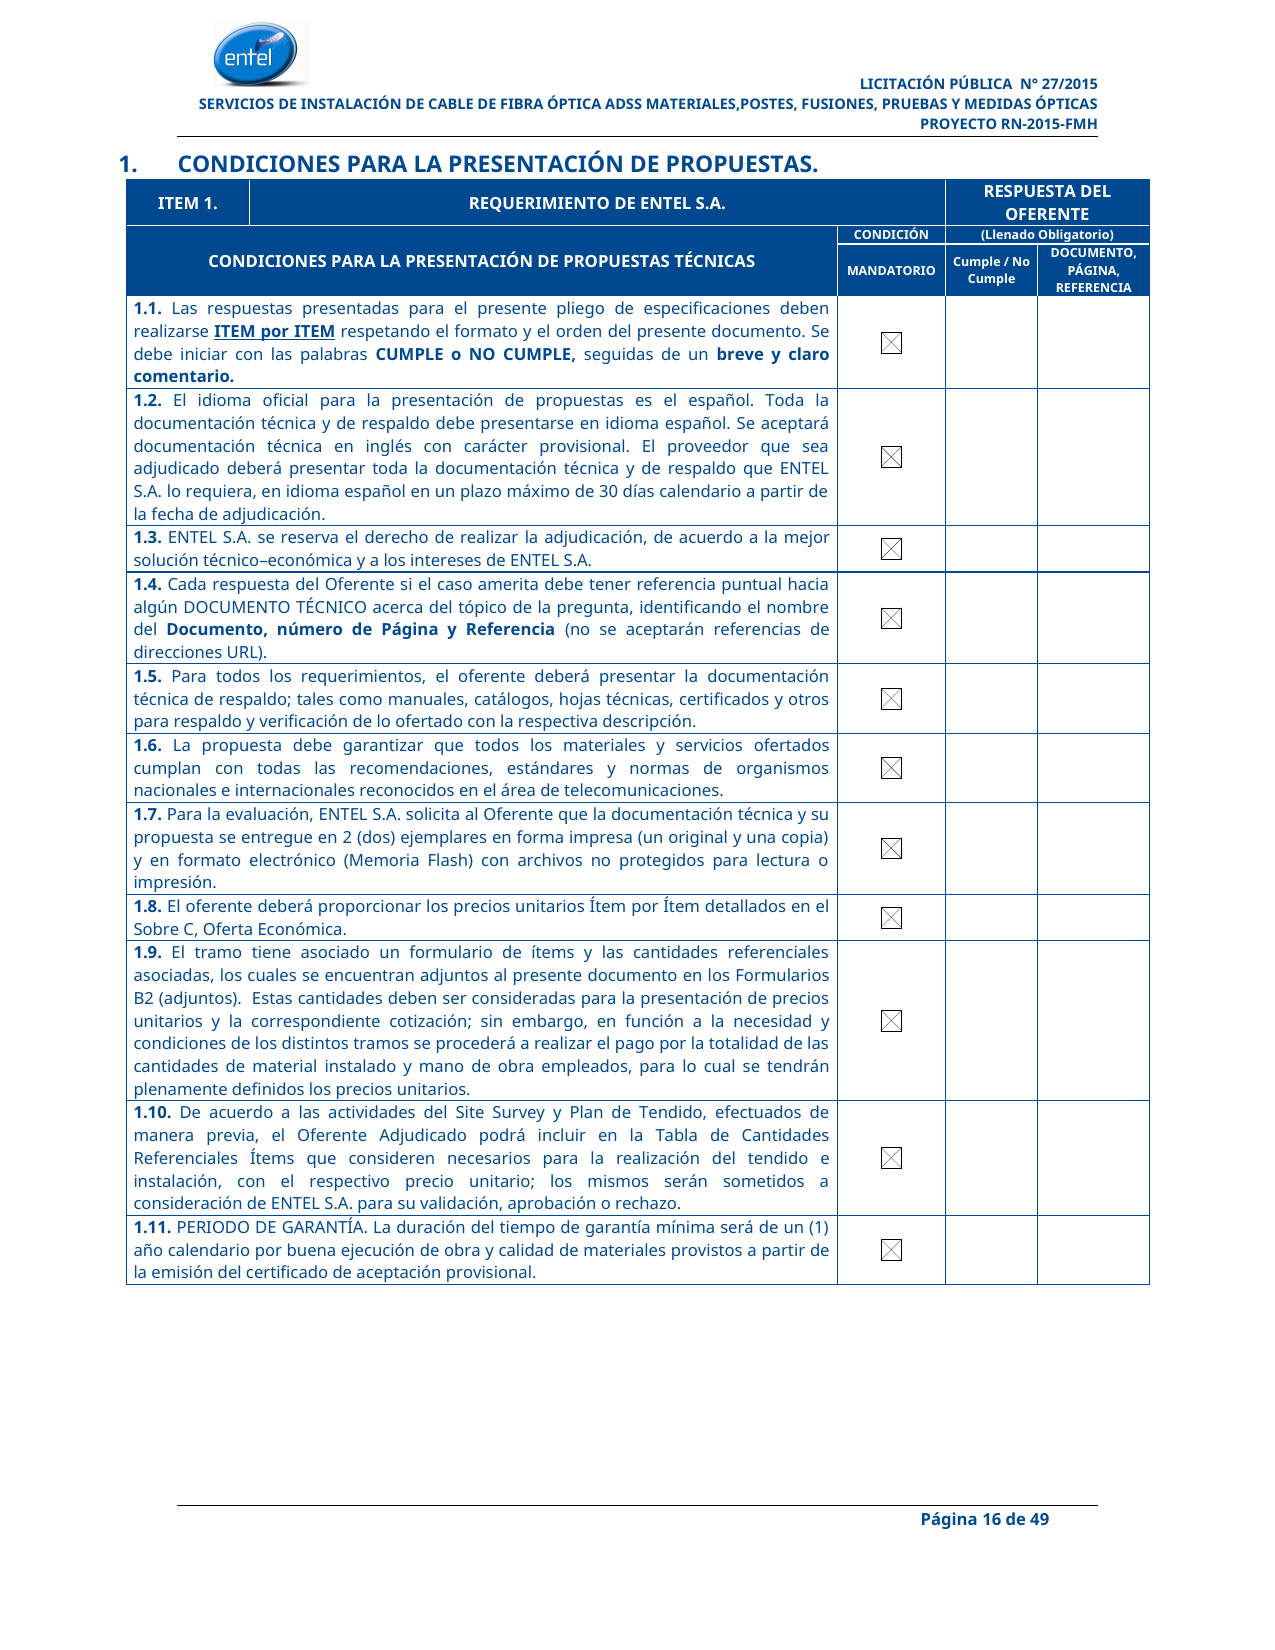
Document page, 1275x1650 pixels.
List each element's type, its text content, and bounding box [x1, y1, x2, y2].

table_cell MANDATORIO [838, 245, 945, 296]
table_cell [1038, 941, 1149, 1100]
table_cell [946, 734, 1037, 802]
table_cell 1.6. La propuesta debe garantizar que todos los materiales y servicios ofertados cumplan con todas las recomendaciones, estándares y normas de organismos nacionales e internacionales reconocidos en el área de telecomunicaciones. [127, 734, 837, 802]
table_cell [946, 895, 1037, 940]
table_cell [1038, 1101, 1149, 1214]
table_header ITEM 1. [127, 180, 249, 225]
table_cell [946, 297, 1037, 388]
table_cell 1.1. Las respuestas presentadas para el presente pliego de especificaciones deben realizarse ITEM por ITEM respetando el formato y el orden del presente documento. Se debe iniciar con las palabras CUMPLE o NO CUMPLE, seguidas de un breve y claro comentario. [127, 297, 837, 388]
table_cell [838, 1101, 945, 1214]
table_cell [1038, 664, 1149, 732]
table_cell [1038, 895, 1149, 940]
table_cell [1038, 1216, 1149, 1284]
table_cell [1038, 803, 1149, 893]
table_cell [838, 803, 945, 893]
table_cell [838, 389, 945, 525]
table_cell CONDICIONES PARA LA PRESENTACIÓN DE PROPUESTAS TÉCNICAS [127, 226, 837, 296]
table_header RESPUESTA DEL OFERENTE [946, 180, 1149, 225]
table_cell (Llenado Obligatorio) [946, 226, 1149, 243]
table_cell 1.4. Cada respuesta del Oferente si el caso amerita debe tener referencia puntual hacia algún DOCUMENTO TÉCNICO acerca del tópico de la pregunta, identificando el nombre del Documento, número de Página y Referencia (no se aceptarán referencias de direcciones URL). [127, 573, 837, 663]
table_cell 1.9. El tramo tiene asociado un formulario de ítems y las cantidades referenciales asociadas, los cuales se encuentran adjuntos al presente documento en los Formularios B2 (adjuntos). Estas cantidades deben ser consideradas para la presentación de precios unitarios y la correspondiente cotización; sin embargo, en función a la necesidad y condiciones de los distintos tramos se procederá a realizar el pago por la totalidad de las cantidades de material instalado y mano de obra empleados, para lo cual se tendrán plenamente definidos los precios unitarios. [127, 941, 837, 1100]
table_cell [838, 734, 945, 802]
table_cell 1.3. ENTEL S.A. se reserva el derecho de realizar la adjudicación, de acuerdo a la mejor solución técnico–económica y a los intereses de ENTEL S.A. [127, 526, 837, 571]
table_cell [946, 941, 1037, 1100]
table_cell [946, 389, 1037, 525]
table_cell CONDICIÓN [838, 226, 945, 243]
table_cell [838, 573, 945, 663]
table_cell 1.11. PERIODO DE GARANTÍA. La duración del tiempo de garantía mínima será de un (1) año calendario por buena ejecución de obra y calidad de materiales provistos a partir de la emisión del certificado de aceptación provisional. [127, 1216, 837, 1284]
table_cell Cumple / No Cumple [946, 245, 1037, 296]
table_cell 1.8. El oferente deberá proporcionar los precios unitarios Ítem por Ítem detallados en el Sobre C, Oferta Económica. [127, 895, 837, 940]
table_cell [946, 1101, 1037, 1214]
table_cell [946, 526, 1037, 571]
table_cell 1.10. De acuerdo a las actividades del Site Survey y Plan de Tendido, efectuados de manera previa, el Oferente Adjudicado podrá incluir en la Tabla de Cantidades Referenciales Ítems que consideren necesarios para la realización del tendido e instalación, con el respectivo precio unitario; los mismos serán sometidos a consideración de ENTEL S.A. para su validación, aprobación o rechazo. [127, 1101, 837, 1214]
table_cell [838, 941, 945, 1100]
table_header REQUERIMIENTO DE ENTEL S.A. [250, 180, 945, 225]
table_cell 1.2. El idioma oficial para la presentación de propuestas es el español. Toda la documentación técnica y de respaldo debe presentarse en idioma español. Se aceptará documentación técnica en inglés con carácter provisional. El proveedor que sea adjudicado deberá presentar toda la documentación técnica y de respaldo que ENTEL S.A. lo requiera, en idioma español en un plazo máximo de 30 días calendario a partir de la fecha de adjudicación. [127, 389, 837, 525]
table_cell [946, 664, 1037, 732]
list CONDICIONES PARA LA PRESENTACIÓN DE PROPUESTAS. [118, 148, 1098, 179]
table_cell [838, 664, 945, 732]
picture [213, 21, 310, 87]
table_cell [1038, 389, 1149, 525]
table_cell [946, 803, 1037, 893]
table_cell [1038, 526, 1149, 571]
table_cell [1038, 297, 1149, 388]
table_cell 1.7. Para la evaluación, ENTEL S.A. solicita al Oferente que la documentación técnica y su propuesta se entregue en 2 (dos) ejemplares en forma impresa (un original y una copia) y en formato electrónico (Memoria Flash) con archivos no protegidos para lectura o impresión. [127, 803, 837, 893]
table_cell [946, 1216, 1037, 1284]
table_cell [838, 1216, 945, 1284]
table_cell [838, 895, 945, 940]
table_cell 1.5. Para todos los requerimientos, el oferente deberá presentar la documentación técnica de respaldo; tales como manuales, catálogos, hojas técnicas, certificados y otros para respaldo y verificación de lo ofertado con la respectiva descripción. [127, 664, 837, 732]
table_cell [838, 297, 945, 388]
table_cell [1038, 734, 1149, 802]
table_cell [838, 526, 945, 571]
table_cell [1038, 573, 1149, 663]
table_cell [946, 573, 1037, 663]
table_cell DOCUMENTO, PÁGINA, REFERENCIA [1038, 245, 1149, 296]
